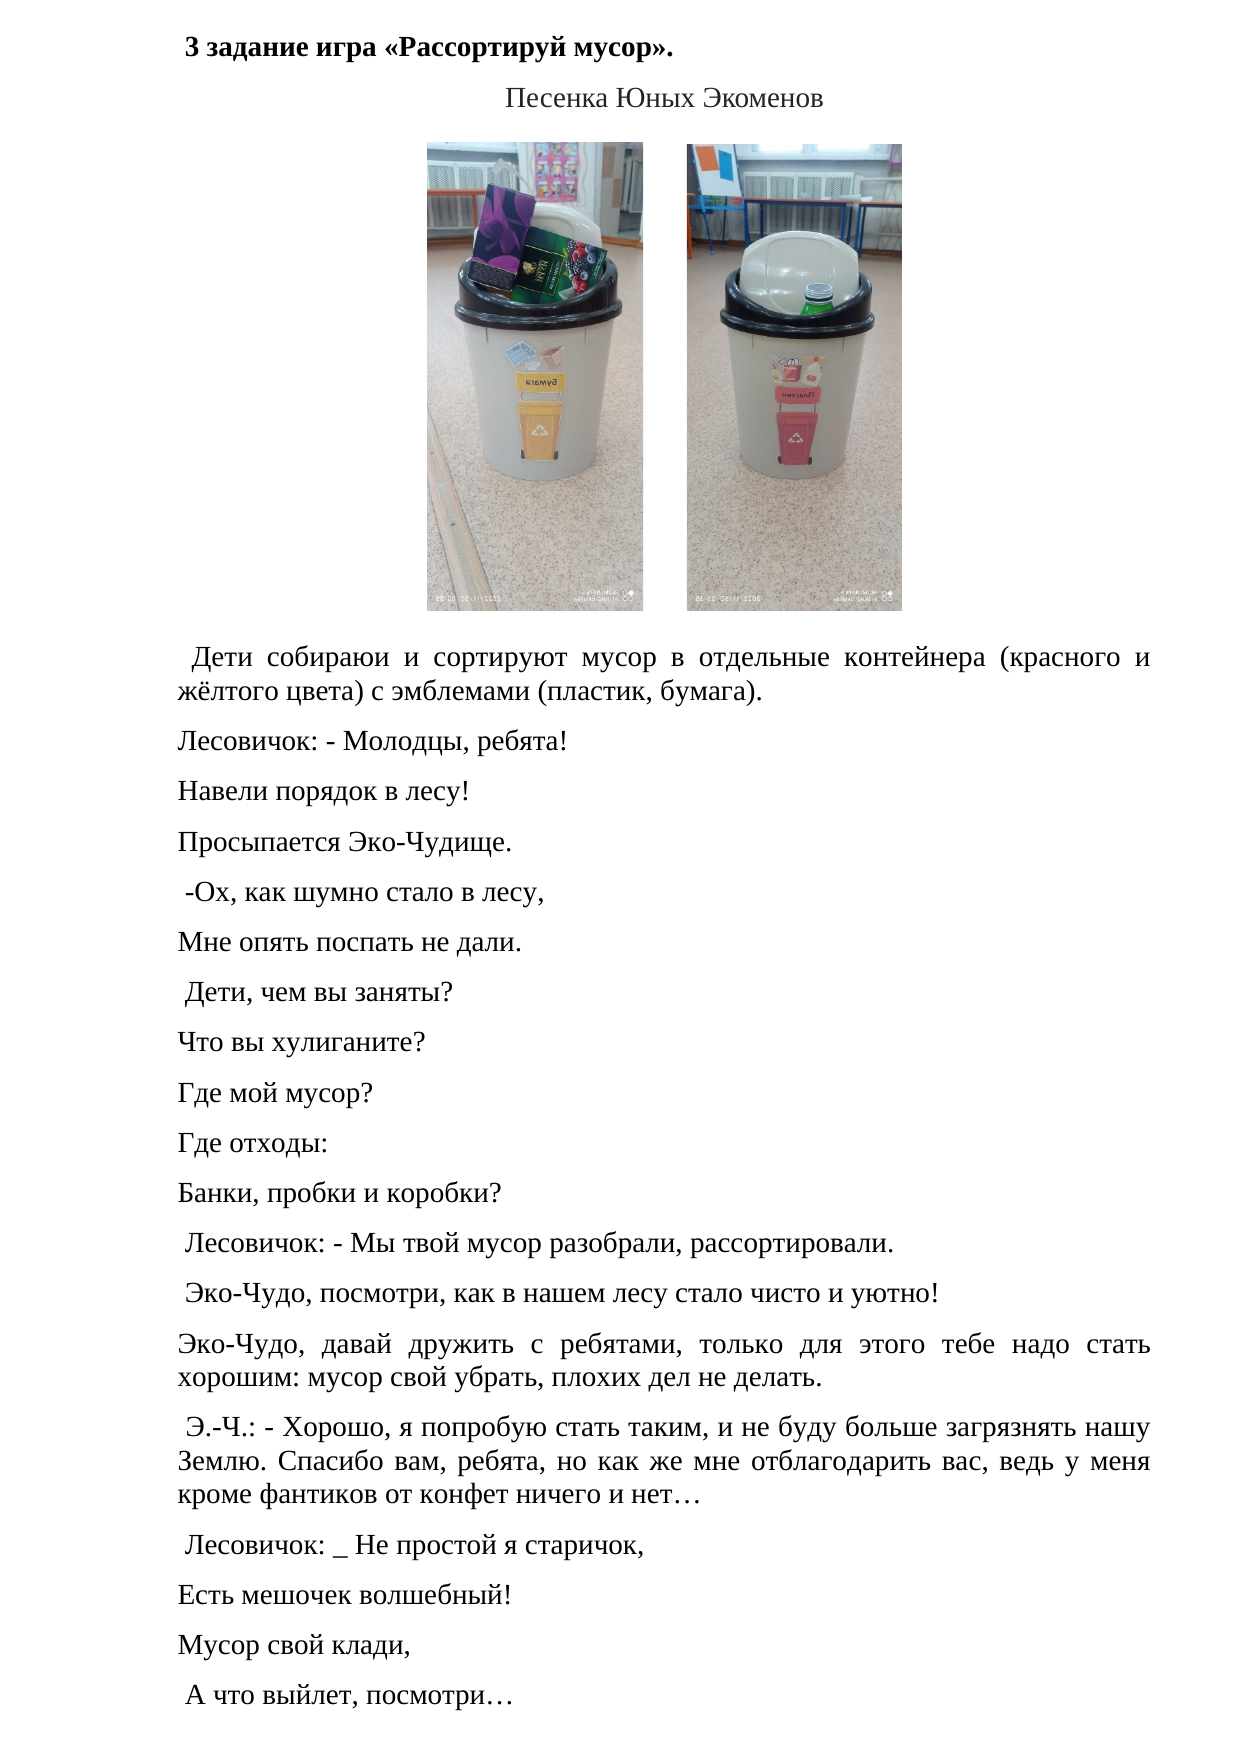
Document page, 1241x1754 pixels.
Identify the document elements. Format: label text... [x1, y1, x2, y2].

text Есть мешочек волшебный! [177, 1577, 1152, 1611]
picture [686, 144, 902, 611]
text Банки, пробки и коробки? [177, 1175, 1152, 1209]
text Мусор свой клади, [177, 1627, 1152, 1661]
text Лесовичок: - Молодцы, ребята! [177, 723, 1152, 757]
text -Ох, как шумно стало в лесу, [177, 874, 1152, 907]
text А что выйлет, посмотри… [177, 1677, 1152, 1711]
text Просыпается Эко-Чудище. [177, 824, 1152, 857]
subtitle Песенка Юных Экоменов [177, 80, 1152, 113]
picture [427, 142, 644, 611]
text Дети, чем вы заняты? [177, 974, 1152, 1008]
text Навели порядок в лесу! [177, 773, 1152, 807]
text Где отходы: [177, 1125, 1152, 1158]
text Эко-Чудо, давай дружить с ребятами, только для этого тебе надо стать хорошим: мусор свой убрать, плохих дел не делать. [177, 1326, 1152, 1393]
text Эко-Чудо, посмотри, как в нашем лесу стало чисто и уютно! [177, 1276, 1152, 1309]
text Что вы хулиганите? [177, 1024, 1152, 1058]
text Э.-Ч.: - Хорошо, я попробую стать таким, и не буду больше загрязнять нашу Землю. Спасибо вам, ребята, но как же мне отблагодарить вас, ведь у меня кроме фантиков от конфет ничего и нет… [177, 1409, 1152, 1510]
text Дети собираюи и сортируют мусор в отдельные контейнера (красного и жёлтого цвета) с эмблемами (пластик, бумага). [177, 639, 1152, 707]
text 3 задание игра «Рассортируй мусор». [177, 29, 1152, 63]
text Мне опять поспать не дали. [177, 924, 1152, 958]
text Где мой мусор? [177, 1075, 1152, 1108]
text Лесовичок: - Мы твой мусор разобрали, рассортировали. [177, 1225, 1152, 1259]
text Лесовичок: _ Не простой я старичок, [177, 1527, 1152, 1560]
